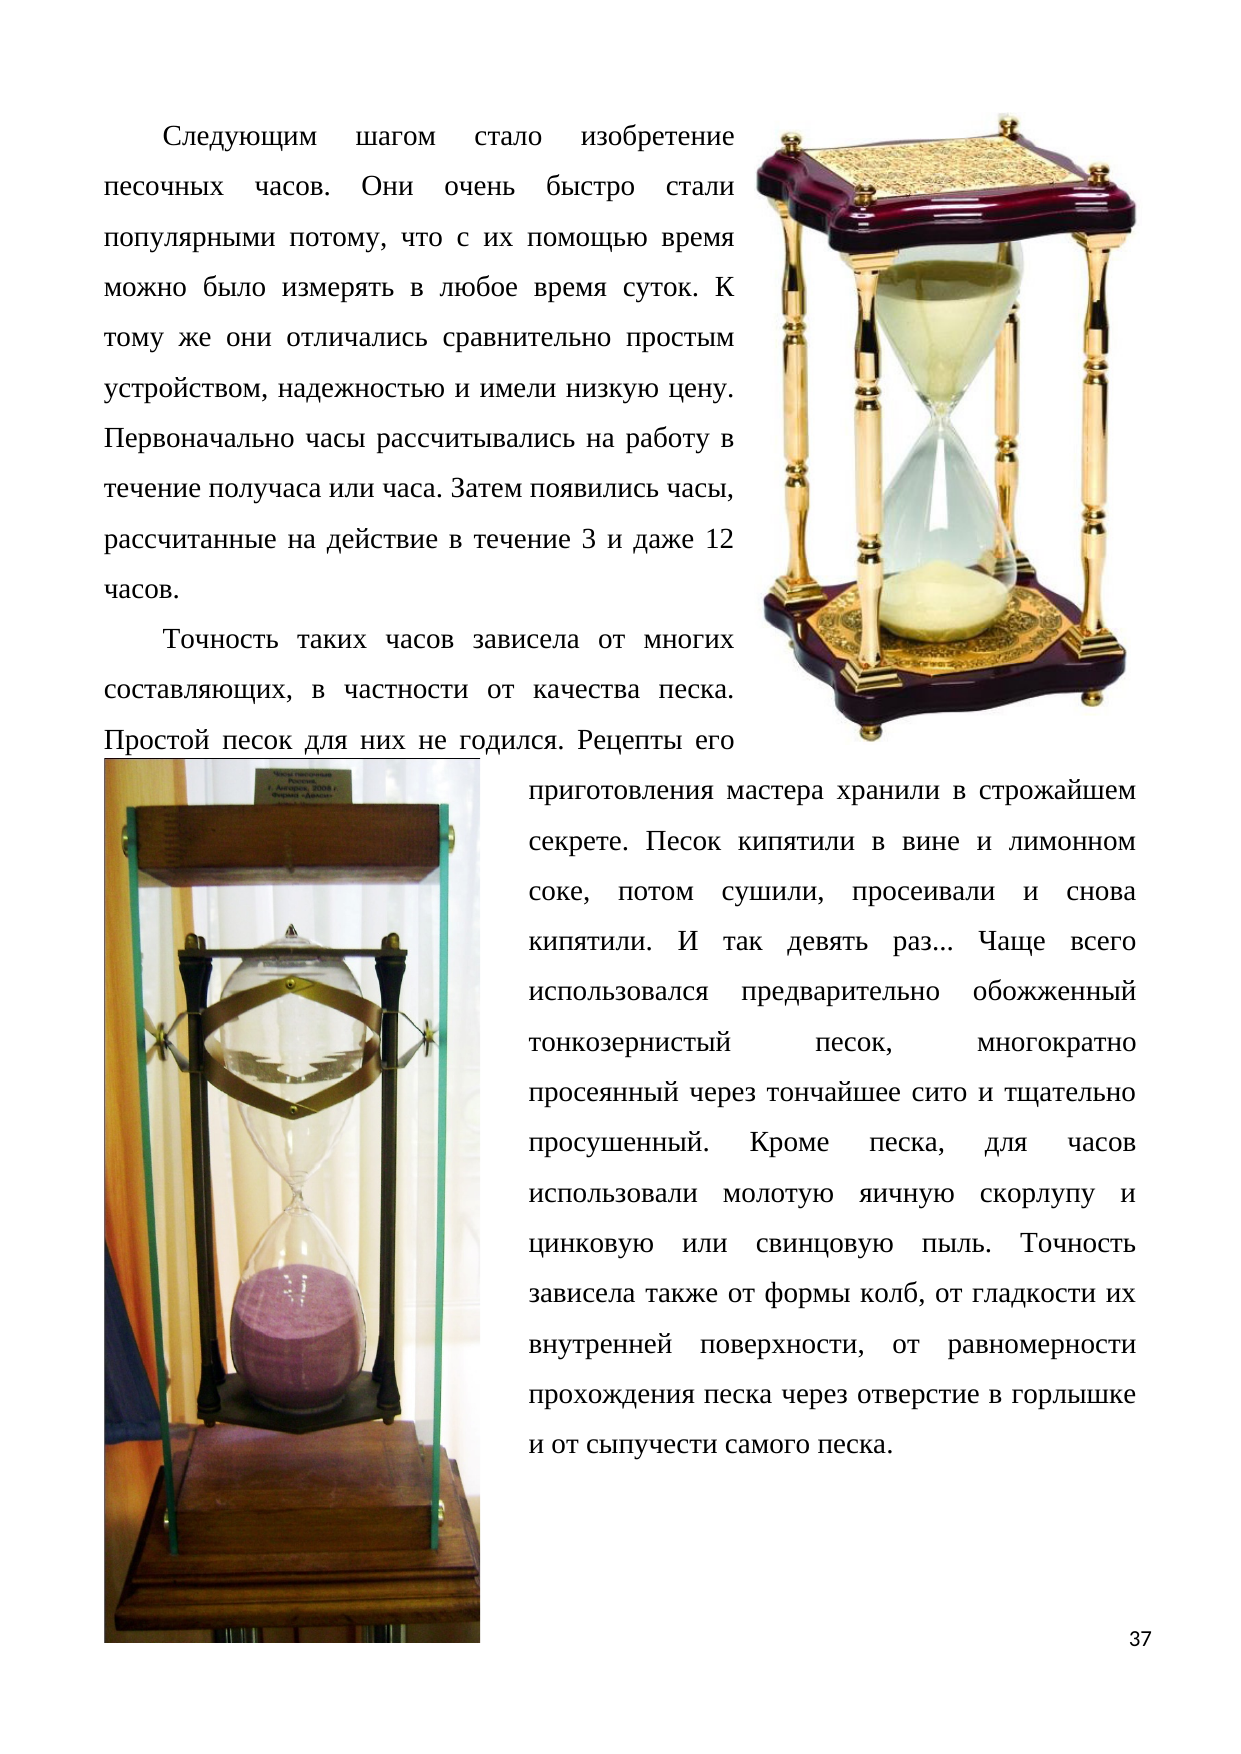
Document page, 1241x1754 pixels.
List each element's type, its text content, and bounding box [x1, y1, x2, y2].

picture [104, 758, 481, 1643]
picture [753, 112, 1143, 745]
text Следующим шагом стало изобретение песочных часов. Они очень быстро стали популярными потому, что с их помощью время можно было измерять в любое время суток. К тому же они отличались сравнительно простым устройством, надежностью и имели низкую цену. Первоначально часы рассчитывались на работу в течение получаса или часа. Затем появились часы, рассчитанные на действие в течение 3 и даже 12 часов. [103, 118, 753, 604]
text Точность таких часов зависела от многих составляющих, в частности от качества песка. Простой песок для них не годился. Рецепты его приготовления мастера хранили в строжайшем секрете. Песок кипятили в вине и лимонном соке, потом сушили, просеивали и снова кипятили. И так девять раз... Чаще всего использовался предварительно обожженный тонкозернистый песок, многократно просеянный через тончайшее сито и тщательно просушенный. Кроме песка, для часов использовали молотую яичную скорлупу и цинковую или свинцовую пыль. Точность зависела также от формы колб, от гладкости их внутренней поверхности, от равномерности прохождения песка через отверстие в горлышке и от сыпучести самого песка. [103, 621, 1137, 1460]
